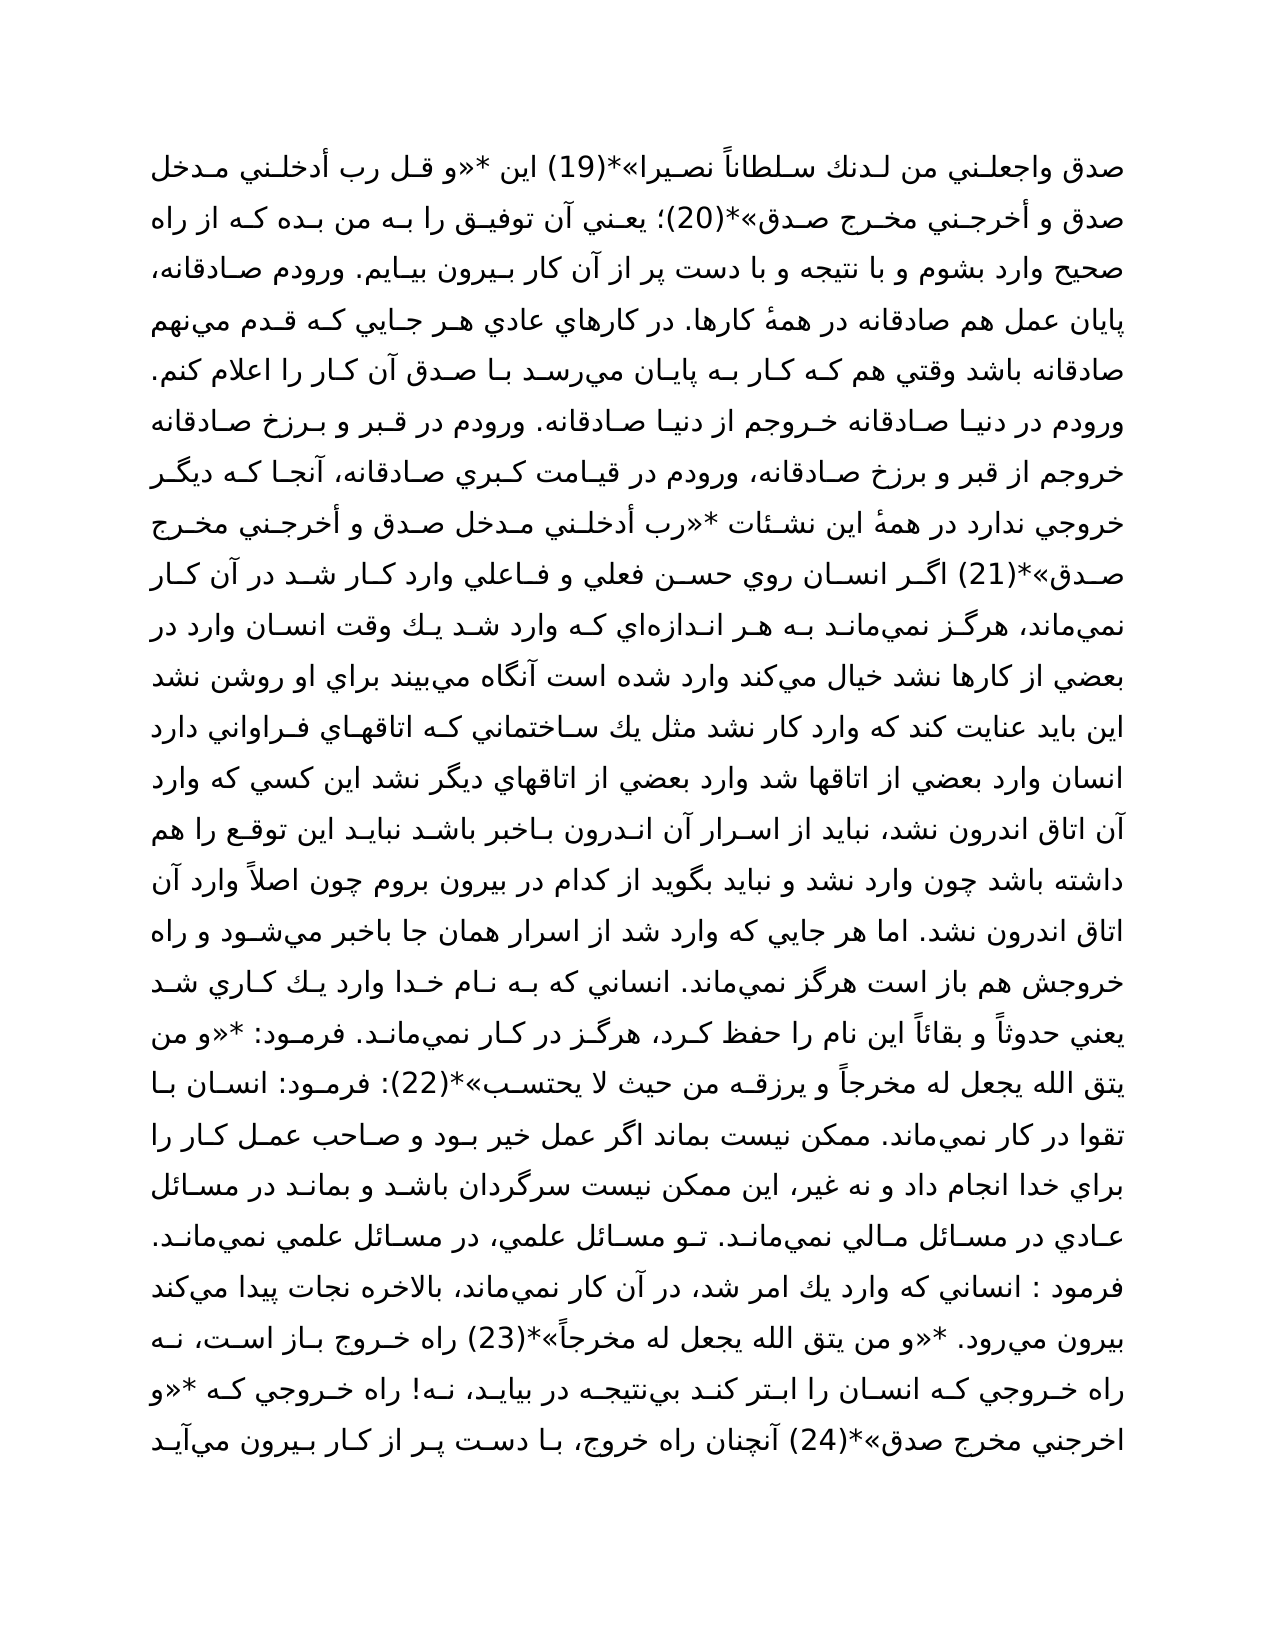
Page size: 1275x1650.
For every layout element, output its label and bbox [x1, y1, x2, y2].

text [150, 150, 1125, 1457]
